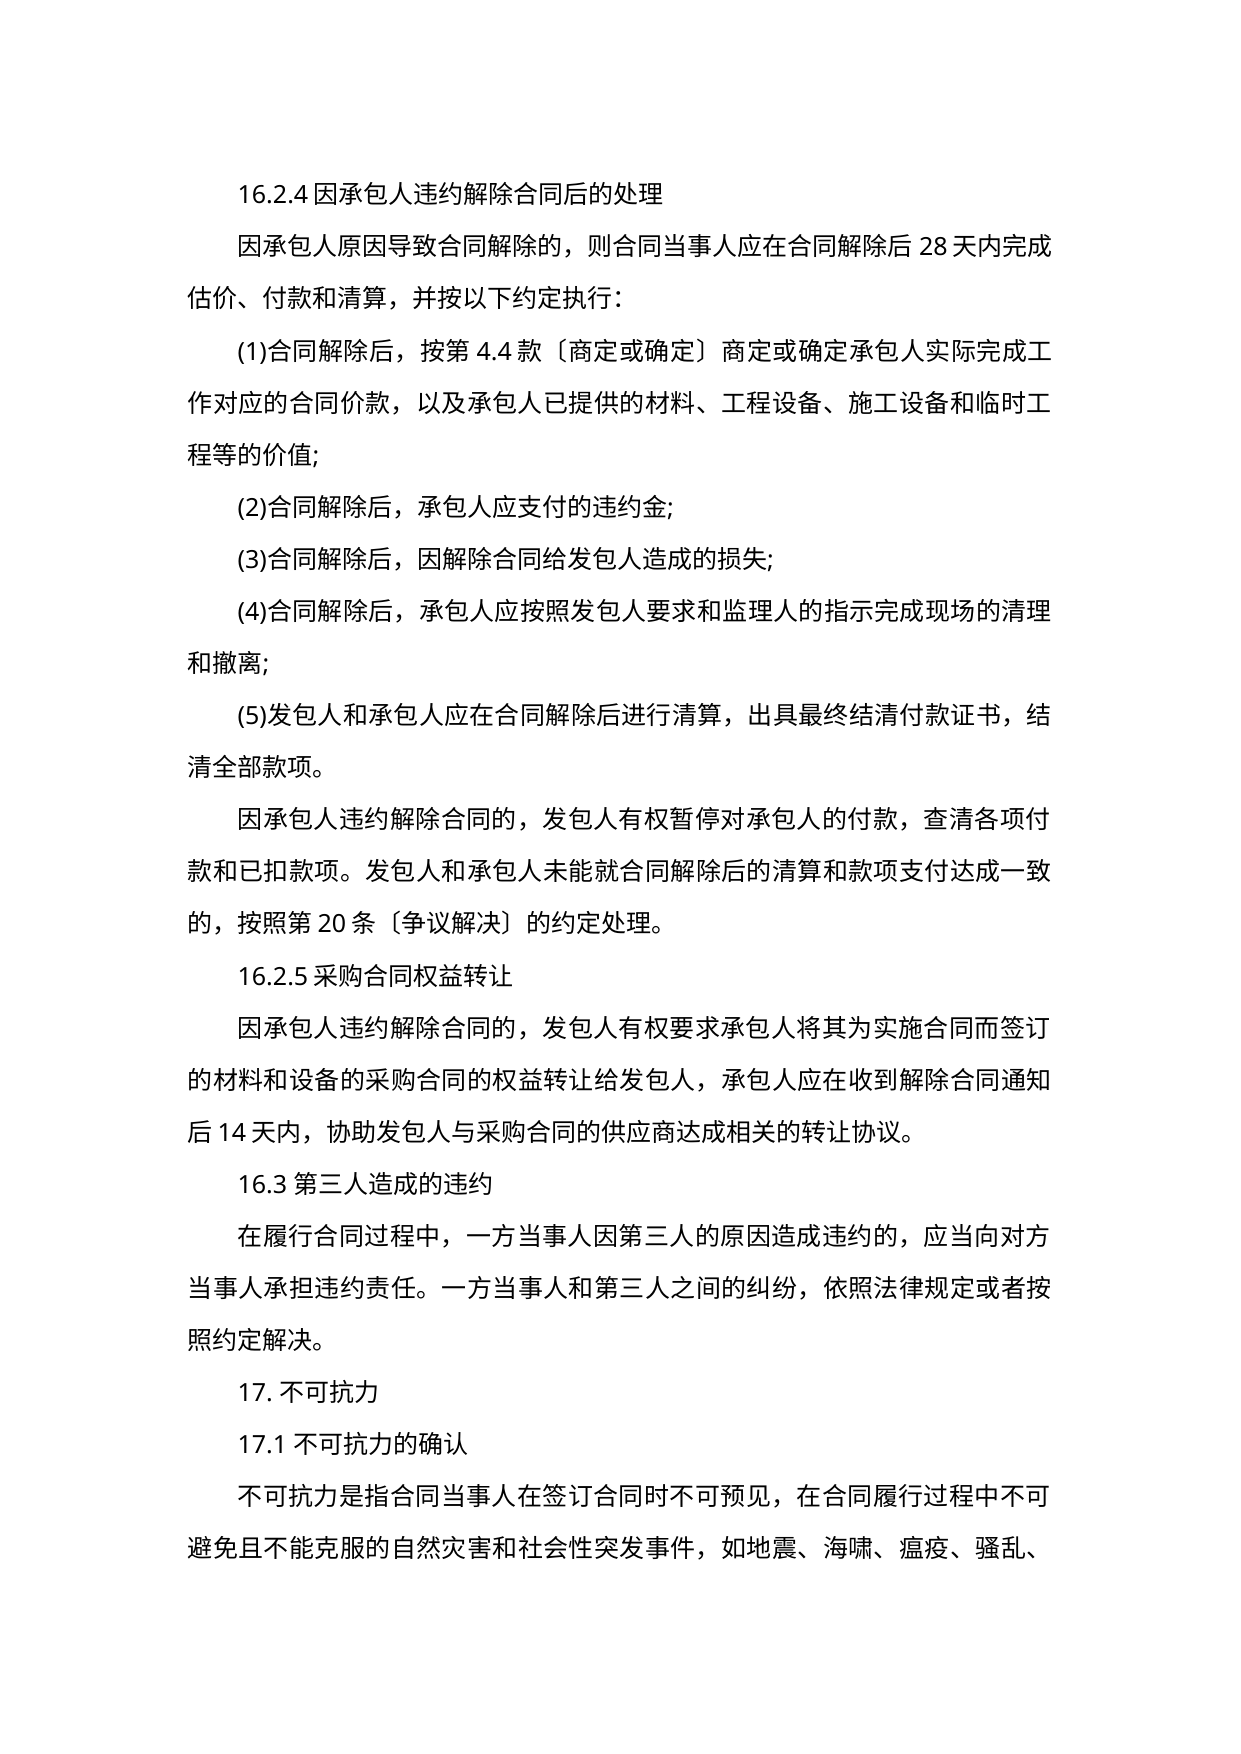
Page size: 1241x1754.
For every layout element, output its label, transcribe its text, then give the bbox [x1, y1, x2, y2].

text (2)合同解除后，承包人应支付的违约金; [187, 474, 1053, 527]
text 在履行合同过程中，一方当事人因第三人的原因造成违约的，应当向对方当事人承担违约责任。一方当事人和第三人之间的纠纷，依照法律规定或者按照约定解决。 [187, 1204, 1053, 1360]
text (1)合同解除后，按第4.4款〔商定或确定〕商定或确定承包人实际完成工作对应的合同价款，以及承包人已提供的材料、工程设备、施工设备和临时工程等的价值; [187, 318, 1053, 474]
text 因承包人原因导致合同解除的，则合同当事人应在合同解除后28天内完成估价、付款和清算，并按以下约定执行： [187, 214, 1053, 318]
text 17.1 不可抗力的确认 [187, 1412, 1053, 1464]
text (5)发包人和承包人应在合同解除后进行清算，出具最终结清付款证书，结清全部款项。 [187, 683, 1053, 787]
text 因承包人违约解除合同的，发包人有权暂停对承包人的付款，查清各项付款和已扣款项。发包人和承包人未能就合同解除后的清算和款项支付达成一致的，按照第20条〔争议解决〕的约定处理。 [187, 787, 1053, 943]
text (4)合同解除后，承包人应按照发包人要求和监理人的指示完成现场的清理和撤离; [187, 579, 1053, 683]
text 16.3 第三人造成的违约 [187, 1152, 1053, 1204]
text (3)合同解除后，因解除合同给发包人造成的损失; [187, 527, 1053, 579]
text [187, 1464, 1053, 1568]
text 16.2.4因承包人违约解除合同后的处理 [187, 162, 1053, 214]
text 因承包人违约解除合同的，发包人有权要求承包人将其为实施合同而签订的材料和设备的采购合同的权益转让给发包人，承包人应在收到解除合同通知后14天内，协助发包人与采购合同的供应商达成相关的转让协议。 [187, 995, 1053, 1152]
text 16.2.5采购合同权益转让 [187, 943, 1053, 995]
text 17. 不可抗力 [187, 1360, 1053, 1412]
